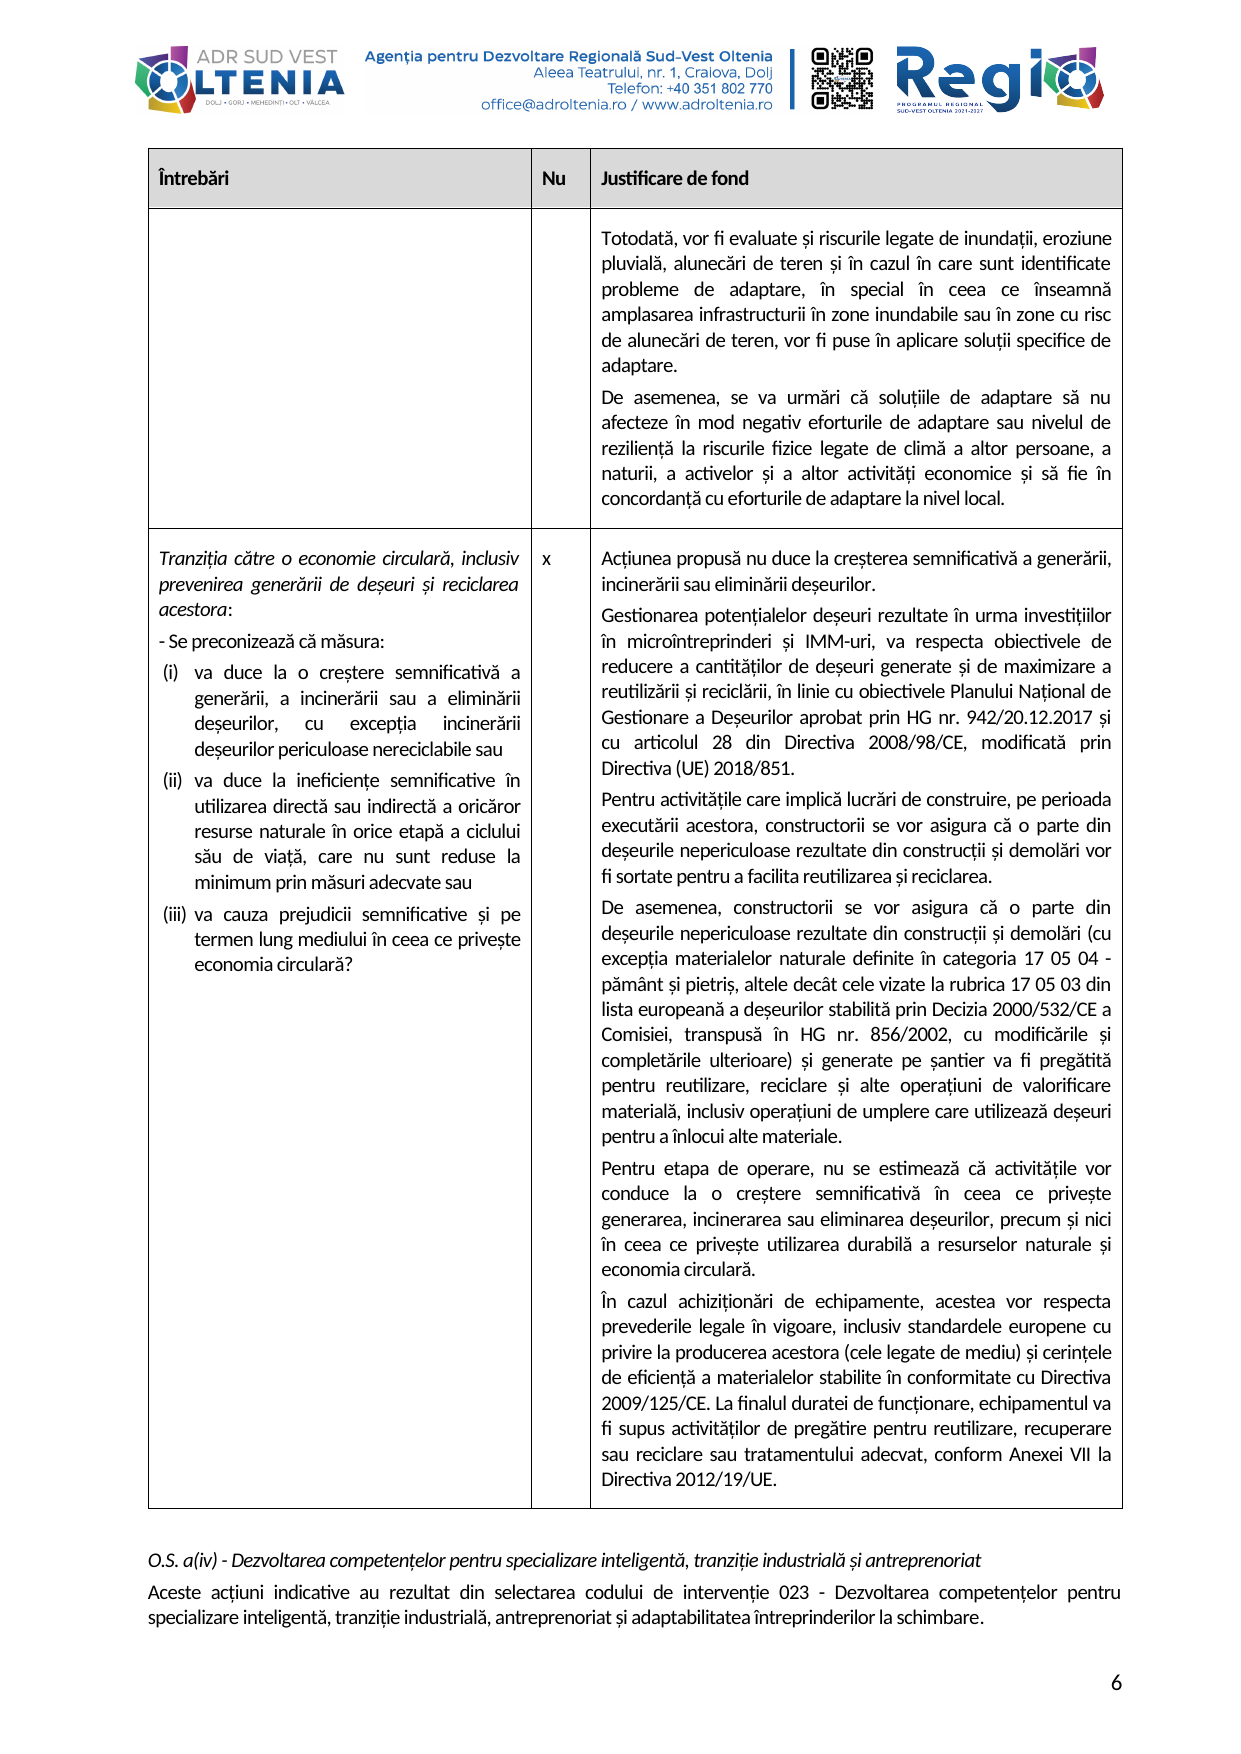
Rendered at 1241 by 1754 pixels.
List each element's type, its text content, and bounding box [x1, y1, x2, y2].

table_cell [149, 209, 531, 528]
table_cell Acțiunea propusă nu duce la creșterea semnificativă a generării, incinerării sau eliminării deșeurilor. Gestionarea potențialelor deșeuri rezultate în urma investițiilor în microîntreprinderi și IMM-uri, va respecta obiectivele de reducere a cantităților de deșeuri generate şi de maximizare a reutilizării şi reciclării, în linie cu obiectivele Planului Național de Gestionare a Deșeurilor aprobat prin HG nr. 942/20.12.2017 și cu articolul 28 din Directiva 2008/98/CE, modificată prin Directiva (UE) 2018/851. Pentru activitățile care implică lucrări de construire, pe perioada executării acestora, constructorii se vor asigura că o parte din deșeurile nepericuloase rezultate din construcții și demolări vor fi sortate pentru a facilita reutilizarea și reciclarea. De asemenea, constructorii se vor asigura că o parte din deșeurile nepericuloase rezultate din construcții și demolări (cu excepția materialelor naturale definite în categoria 17 05 04 - pământ și pietriș, altele decât cele vizate la rubrica 17 05 03 din lista europeană a deșeurilor stabilită prin Decizia 2000/532/CE a Comisiei, transpusă în HG nr. 856/2002, cu modificările și completările ulterioare) și generate pe șantier va fi pregătită pentru reutilizare, reciclare și alte operațiuni de valorificare materială, inclusiv operațiuni de umplere care utilizează deșeuri pentru a înlocui alte materiale. Pentru etapa de operare, nu se estimează că activităţile vor conduce la o creștere semnificativă în ceea ce privește generarea, incinerarea sau eliminarea deșeurilor, precum și nici în ceea ce privește utilizarea durabilă a resurselor naturale și economia circulară. În cazul achiziționări de echipamente, acestea vor respecta prevederile legale în vigoare, inclusiv standardele europene cu privire la producerea acestora (cele legate de mediu) și cerințele de eficiență a materialelor stabilite în conformitate cu Directiva 2009/125/CE. La finalul duratei de funcționare, echipamentul va fi supus activităților de pregătire pentru reutilizare, recuperare sau reciclare sau tratamentului adecvat, conform Anexei VII la Directiva 2012/19/UE. [591, 529, 1122, 1508]
picture [895, 45, 1105, 115]
table_cell x [532, 529, 590, 1508]
table_header Nu [532, 149, 590, 207]
table_header Întrebări [149, 149, 531, 207]
picture [135, 45, 346, 115]
table_header Justificare de fond [591, 149, 1122, 207]
table_cell Tranziția către o economie circulară, inclusiv prevenirea generării de deșeuri și reciclarea acestora: - Se preconizează că măsura: va duce la o creștere semnificativă a generării, a incinerării sau a eliminării deșeurilor, cu excepția incinerării deșeurilor periculoase nereciclabile sau va duce la ineficiențe semnificative în utilizarea directă sau indirectă a oricăror resurse naturale în orice etapă a ciclului său de viață, care nu sunt reduse la minimum prin măsuri adecvate sau va cauza prejudicii semnificative și pe termen lung mediului în ceea ce privește economia circulară? [149, 529, 531, 1508]
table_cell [591, 209, 1122, 528]
subtitle O.S. a(iv) - Dezvoltarea competențelor pentru specializare inteligentă, tranziție industrială și antreprenoriat [148, 1547, 1122, 1573]
text Aceste acțiuni indicative au rezultat din selectarea codului de intervenție 023 - Dezvoltarea competențelor pentru specializare inteligentă, tranziție industrială, antreprenoriat și adaptabilitatea întreprinderilor la schimbare. [148, 1579, 1122, 1630]
picture [362, 45, 878, 115]
table_cell X [532, 209, 590, 528]
